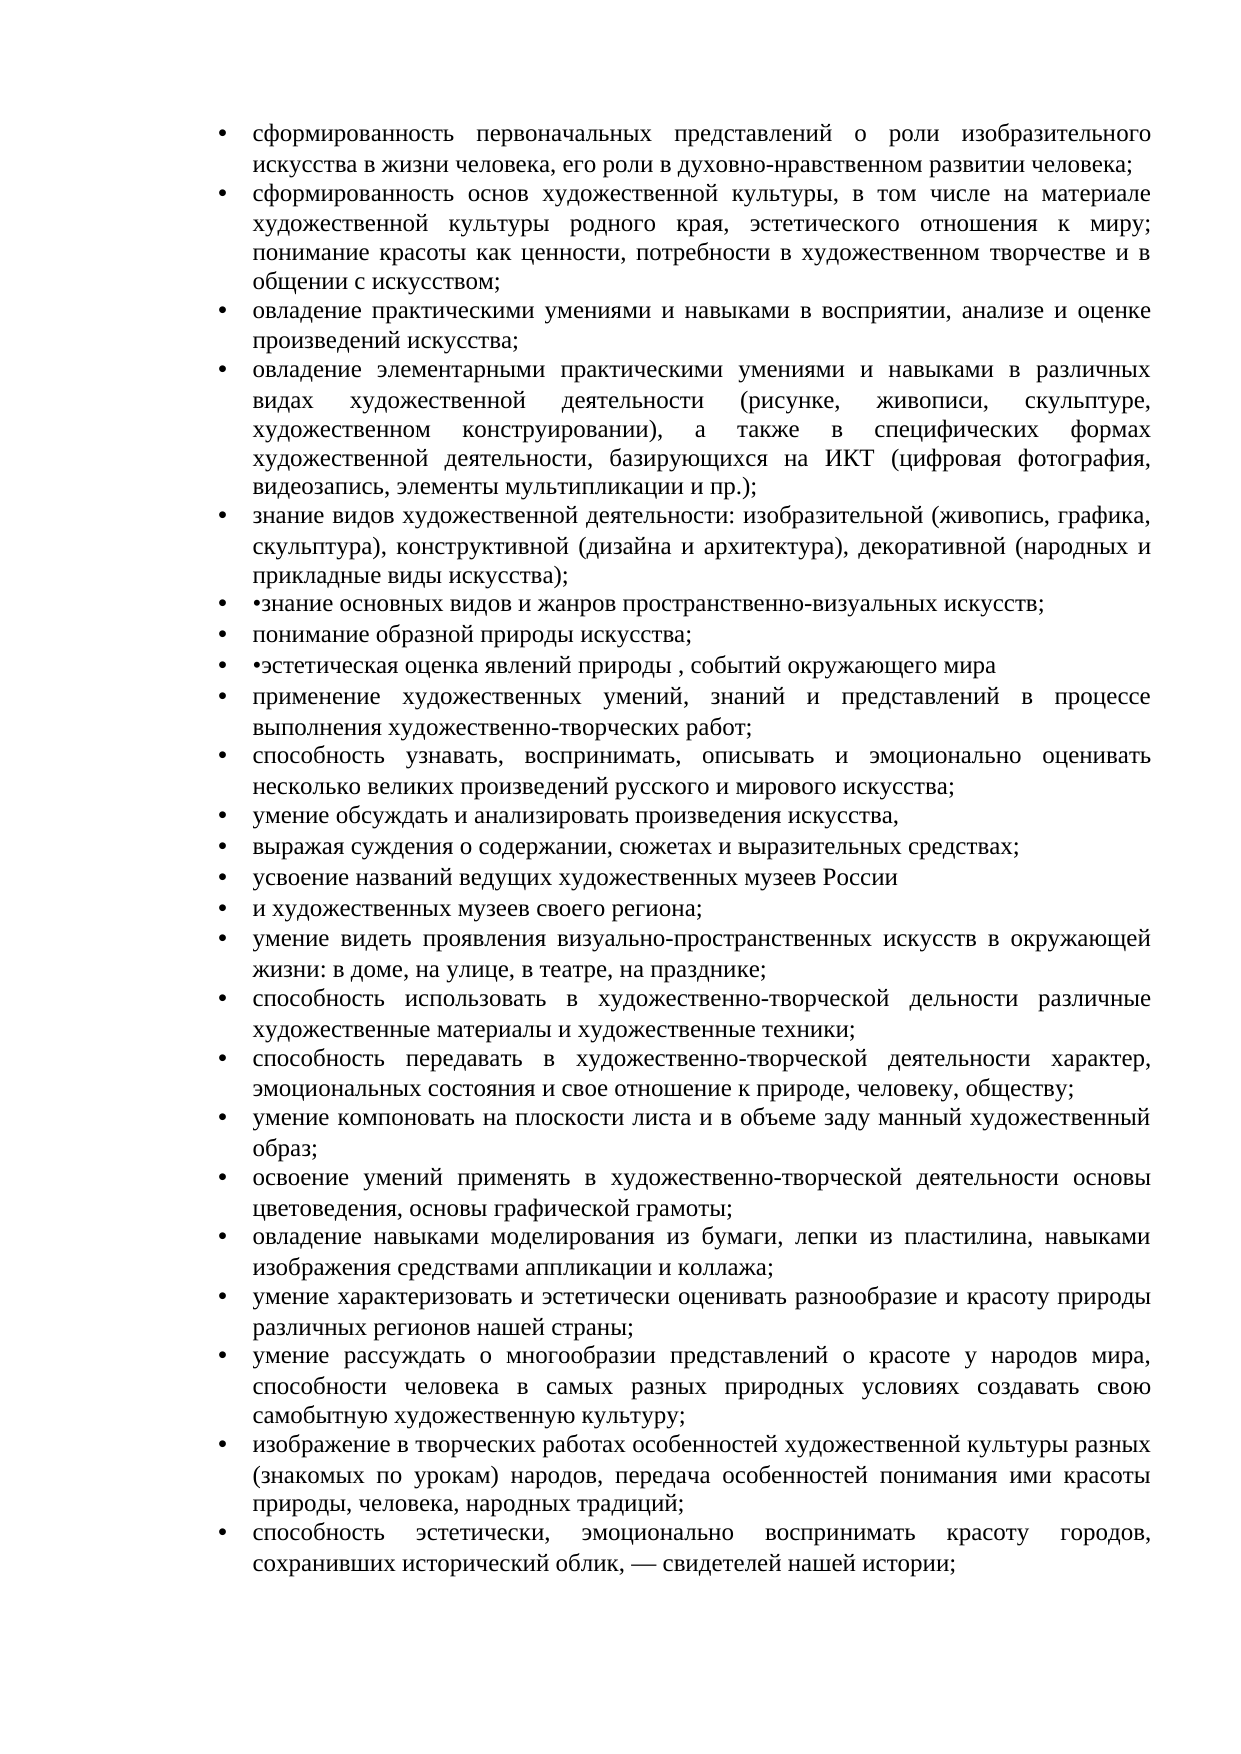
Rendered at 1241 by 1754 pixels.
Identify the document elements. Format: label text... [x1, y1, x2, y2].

list знание видов художественной деятельности: изобразительной (живопись, графика, скульптура), конструктивной (дизайна и архитектура), декоративной (народных и прикладные виды искусства); [215, 500, 1152, 588]
list сформированность основ художественной культуры, в том числе на материале художественной культуры родного края, эстетического отношения к миру; понимание красоты как ценности, потребности в художественном творчестве и в общении с искусством; [215, 178, 1152, 295]
list выражая суждения о содержании, сюжетах и выразительных средствах; [215, 831, 1152, 862]
list умение характеризовать и эстетически оценивать разнообразие и красоту природы различных регионов нашей страны; [215, 1281, 1152, 1341]
list умение обсуждать и анализировать произведения искусства, [215, 800, 1152, 831]
list овладение элементарными практическими умениями и навыками в различных видах художественной деятельности (рисунке, живописи, скульптуре, художественном конструировании), а также в специфических формах художественной деятельности, базирующихся на ИКТ (цифровая фотография, видеозапись, элементы мультипликации и пр.); [215, 354, 1152, 500]
list умение видеть проявления визуально-пространственных искусств в окружающей жизни: в доме, на улице, в театре, на празднике; [215, 923, 1152, 983]
list умение рассуждать о многообразии представлений о красоте у народов мира, способности человека в самых разных природных условиях создавать свою самобытную художественную культуру; [215, 1341, 1152, 1429]
list овладение практическими умениями и навыками в восприятии, анализе и оценке произведений искусства; [215, 295, 1152, 354]
list усвоение названий ведущих художественных музеев России [215, 862, 1152, 893]
list способность передавать в художественно-творческой деятельности характер, эмоциональных состояния и свое отношение к природе, человеку, обществу; [215, 1043, 1152, 1102]
list способность использовать в художественно-творческой дельности различные художественные материалы и художественные техники; [215, 983, 1152, 1043]
list освоение умений применять в художественно-творческой деятельности основы цветоведения, основы графической грамоты; [215, 1162, 1152, 1221]
list применение художественных умений, знаний и представлений в процессе выполнения художественно-творческих работ; [215, 681, 1152, 741]
list •эстетическая оценка явлений природы , событий окружающего мира [215, 650, 1152, 681]
list •знание основных видов и жанров пространственно-визуальных искусств; [215, 588, 1152, 619]
list умение компоновать на плоскости листа и в объеме заду манный художественный образ; [215, 1102, 1152, 1162]
list и художественных музеев своего региона; [215, 893, 1152, 923]
list способность узнавать, воспринимать, описывать и эмоционально оценивать несколько великих произведений русского и мирового искусства; [215, 741, 1152, 800]
list изображение в творческих работах особенностей художественной культуры разных (знакомых по урокам) народов, передача особенностей понимания ими красоты природы, человека, народных традиций; [215, 1429, 1152, 1517]
list понимание образной природы искусства; [215, 619, 1152, 650]
list способность эстетически, эмоционально воспринимать красоту городов, сохранивших исторический облик, — свидетелей нашей истории; [215, 1517, 1152, 1577]
list овладение навыками моделирования из бумаги, лепки из пластилина, навыками изображения средствами аппликации и коллажа; [215, 1221, 1152, 1281]
list сформированность первоначальных представлений о роли изобразительного искусства в жизни человека, его роли в духовно-нравственном развитии человека; [215, 118, 1152, 178]
